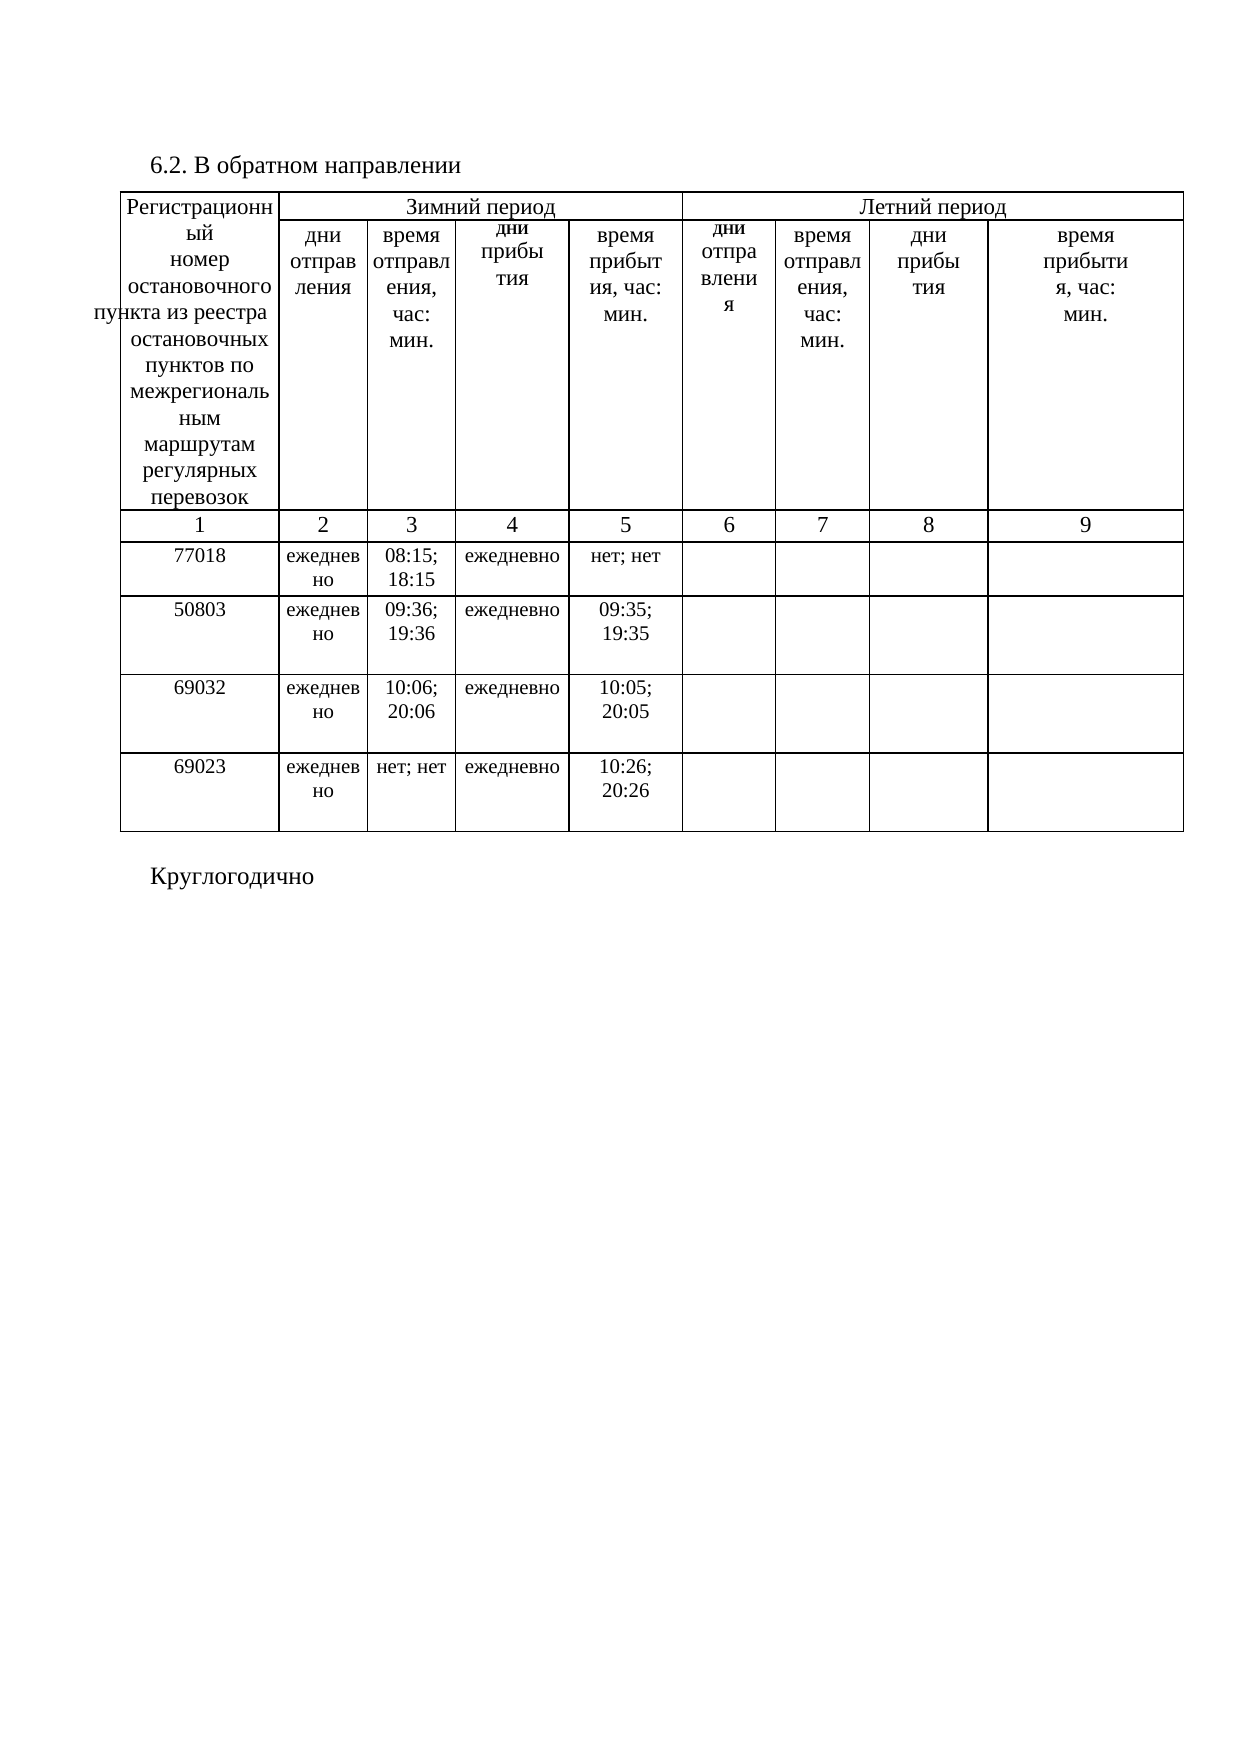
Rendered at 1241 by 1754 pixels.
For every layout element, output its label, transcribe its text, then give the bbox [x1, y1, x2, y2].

table_cell [776, 543, 869, 595]
table_cell время отправл ения, час: мин. [368, 221, 455, 509]
table_cell [683, 543, 775, 595]
table_cell 09:36; 19:36 [368, 597, 455, 674]
table_cell 69032 [121, 675, 278, 752]
table_cell время прибыти я, час: мин. [989, 221, 1183, 509]
table_cell 69023 [121, 754, 278, 831]
table_cell ежедневно [280, 543, 367, 595]
table_cell ежедневно [456, 754, 568, 831]
table_cell дни отправ ления [280, 221, 367, 509]
table_cell [776, 675, 869, 752]
table_cell ежедневно [280, 675, 367, 752]
table_cell 10:06; 20:06 [368, 675, 455, 752]
table_cell 9 [989, 511, 1183, 541]
table_cell 5 [570, 511, 682, 541]
table_cell 8 [870, 511, 987, 541]
table_cell [683, 675, 775, 752]
table_cell 1 [121, 511, 278, 541]
table_header Зимний период [280, 193, 682, 219]
text Круглогодично [150, 861, 1090, 890]
table_cell [989, 597, 1183, 674]
table_cell [989, 543, 1183, 595]
table_cell 77018 [121, 543, 278, 595]
table_cell ежедневно [280, 597, 367, 674]
table_cell 4 [456, 511, 568, 541]
table_cell нет; нет [368, 754, 455, 831]
table_cell ежедневно [280, 754, 367, 831]
table_cell 6 [683, 511, 775, 541]
table_cell 3 [368, 511, 455, 541]
table_cell [870, 543, 987, 595]
table_cell 08:15; 18:15 [368, 543, 455, 595]
table_cell ДНИ прибы тия [456, 221, 568, 509]
table_cell 10:05; 20:05 [570, 675, 682, 752]
table_cell [776, 597, 869, 674]
table_cell 2 [280, 511, 367, 541]
table_cell 50803 [121, 597, 278, 674]
table_cell 10:26; 20:26 [570, 754, 682, 831]
table_cell [776, 754, 869, 831]
table_cell [989, 675, 1183, 752]
table_cell 09:35; 19:35 [570, 597, 682, 674]
table_header Регистрационный номер остановочного пункта из реестра остановочных пунктов по межрегиональным маршрутам регулярных перевозок [121, 193, 278, 509]
table_cell [989, 754, 1183, 831]
table_header Летний период [683, 193, 1183, 219]
table_cell нет; нет [570, 543, 682, 595]
table_cell [683, 754, 775, 831]
text 6.2. В обратном направлении [150, 150, 1090, 179]
table_cell [870, 754, 987, 831]
table_cell время прибыт ия, час: мин. [570, 221, 682, 509]
table_cell ежедневно [456, 543, 568, 595]
table_cell [870, 597, 987, 674]
table_cell дни прибы тия [870, 221, 987, 509]
table_cell время отправл ения, час: мин. [776, 221, 869, 509]
table_cell ежедневно [456, 675, 568, 752]
table_cell ДНИ отпра влени я [683, 221, 775, 509]
table_cell [683, 597, 775, 674]
table_cell [870, 675, 987, 752]
table_cell 7 [776, 511, 869, 541]
table_cell ежедневно [456, 597, 568, 674]
